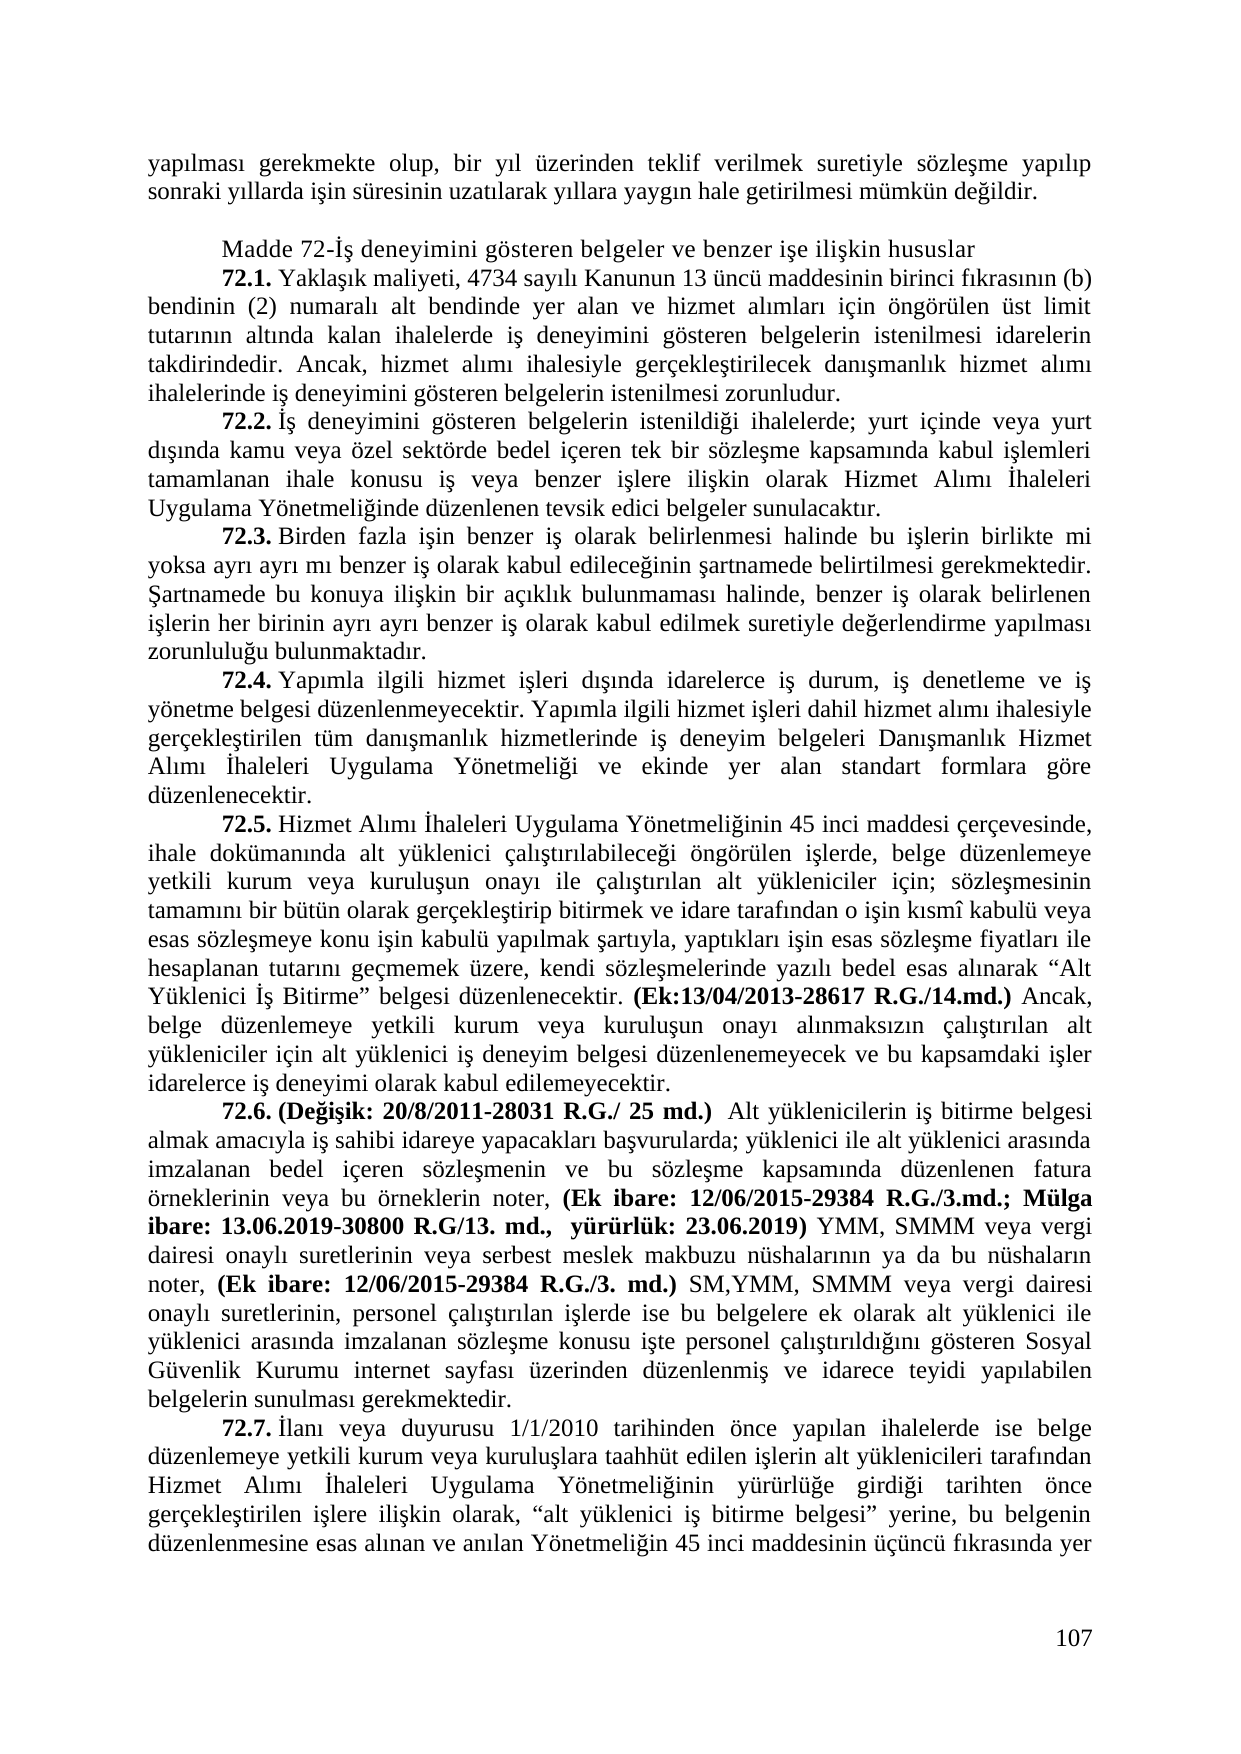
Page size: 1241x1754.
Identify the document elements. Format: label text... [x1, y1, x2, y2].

text 72.6. (Değişik: 20/8/2011-28031 R.G./ 25 md.) Alt yüklenicilerin iş bitirme belgesi almak amacıyla iş sahibi idareye yapacakları başvurularda; yüklenici ile alt yüklenici arasında imzalanan bedel içeren sözleşmenin ve bu sözleşme kapsamında düzenlenen fatura örneklerinin veya bu örneklerin noter, (Ek ibare: 12/06/2015-29384 R.G./3.md.; Mülga ibare: 13.06.2019-30800 R.G/13. md., yürürlük: 23.06.2019) YMM, SMMM veya vergi dairesi onaylı suretlerinin veya serbest meslek makbuzu nüshalarının ya da bu nüshaların noter, (Ek ibare: 12/06/2015-29384 R.G./3. md.) SM,YMM, SMMM veya vergi dairesi onaylı suretlerinin, personel çalıştırılan işlerde ise bu belgelere ek olarak alt yüklenici ile yüklenici arasında imzalanan sözleşme konusu işte personel çalıştırıldığını gösteren Sosyal Güvenlik Kurumu internet sayfası üzerinden düzenlenmiş ve idarece teyidi yapılabilen belgelerin sunulması gerekmektedir. [148, 1096, 1092, 1413]
text 72.4. Yapımla ilgili hizmet işleri dışında idarelerce iş durum, iş denetleme ve iş yönetme belgesi düzenlenmeyecektir. Yapımla ilgili hizmet işleri dahil hizmet alımı ihalesiyle gerçekleştirilen tüm danışmanlık hizmetlerinde iş deneyim belgeleri Danışmanlık Hizmet Alımı İhaleleri Uygulama Yönetmeliği ve ekinde yer alan standart formlara göre düzenlenecektir. [148, 665, 1092, 809]
text 72.3. Birden fazla işin benzer iş olarak belirlenmesi halinde bu işlerin birlikte mi yoksa ayrı ayrı mı benzer iş olarak kabul edileceğinin şartnamede belirtilmesi gerekmektedir. Şartnamede bu konuya ilişkin bir açıklık bulunmaması halinde, benzer iş olarak belirlenen işlerin her birinin ayrı ayrı benzer iş olarak kabul edilmek suretiyle değerlendirme yapılması zorunluluğu bulunmaktadır. [148, 521, 1092, 665]
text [148, 148, 1092, 205]
text 72.2. İş deneyimini gösteren belgelerin istenildiği ihalelerde; yurt içinde veya yurt dışında kamu veya özel sektörde bedel içeren tek bir sözleşme kapsamında kabul işlemleri tamamlanan ihale konusu iş veya benzer işlere ilişkin olarak Hizmet Alımı İhaleleri Uygulama Yönetmeliğinde düzenlenen tevsik edici belgeler sunulacaktır. [148, 406, 1092, 521]
text 72.5. Hizmet Alımı İhaleleri Uygulama Yönetmeliğinin 45 inci maddesi çerçevesinde, ihale dokümanında alt yüklenici çalıştırılabileceği öngörülen işlerde, belge düzenlemeye yetkili kurum veya kuruluşun onayı ile çalıştırılan alt yükleniciler için; sözleşmesinin tamamını bir bütün olarak gerçekleştirip bitirmek ve idare tarafından o işin kısmî kabulü veya esas sözleşmeye konu işin kabulü yapılmak şartıyla, yaptıkları işin esas sözleşme fiyatları ile hesaplanan tutarını geçmemek üzere, kendi sözleşmelerinde yazılı bedel esas alınarak “Alt Yüklenici İş Bitirme” belgesi düzenlenecektir. (Ek:13/04/2013-28617 R.G./14.md.) Ancak, belge düzenlemeye yetkili kurum veya kuruluşun onayı alınmaksızın çalıştırılan alt yükleniciler için alt yüklenici iş deneyim belgesi düzenlenemeyecek ve bu kapsamdaki işler idarelerce iş deneyimi olarak kabul edilemeyecektir. [148, 809, 1092, 1096]
text 72.1. Yaklaşık maliyeti, 4734 sayılı Kanunun 13 üncü maddesinin birinci fıkrasının (b) bendinin (2) numaralı alt bendinde yer alan ve hizmet alımları için öngörülen üst limit tutarının altında kalan ihalelerde iş deneyimini gösteren belgelerin istenilmesi idarelerin takdirindedir. Ancak, hizmet alımı ihalesiyle gerçekleştirilecek danışmanlık hizmet alımı ihalelerinde iş deneyimini gösteren belgelerin istenilmesi zorunludur. [148, 263, 1092, 406]
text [148, 1413, 1092, 1556]
subtitle Madde 72-İş deneyimini gösteren belgeler ve benzer işe ilişkin hususlar [148, 234, 1092, 263]
